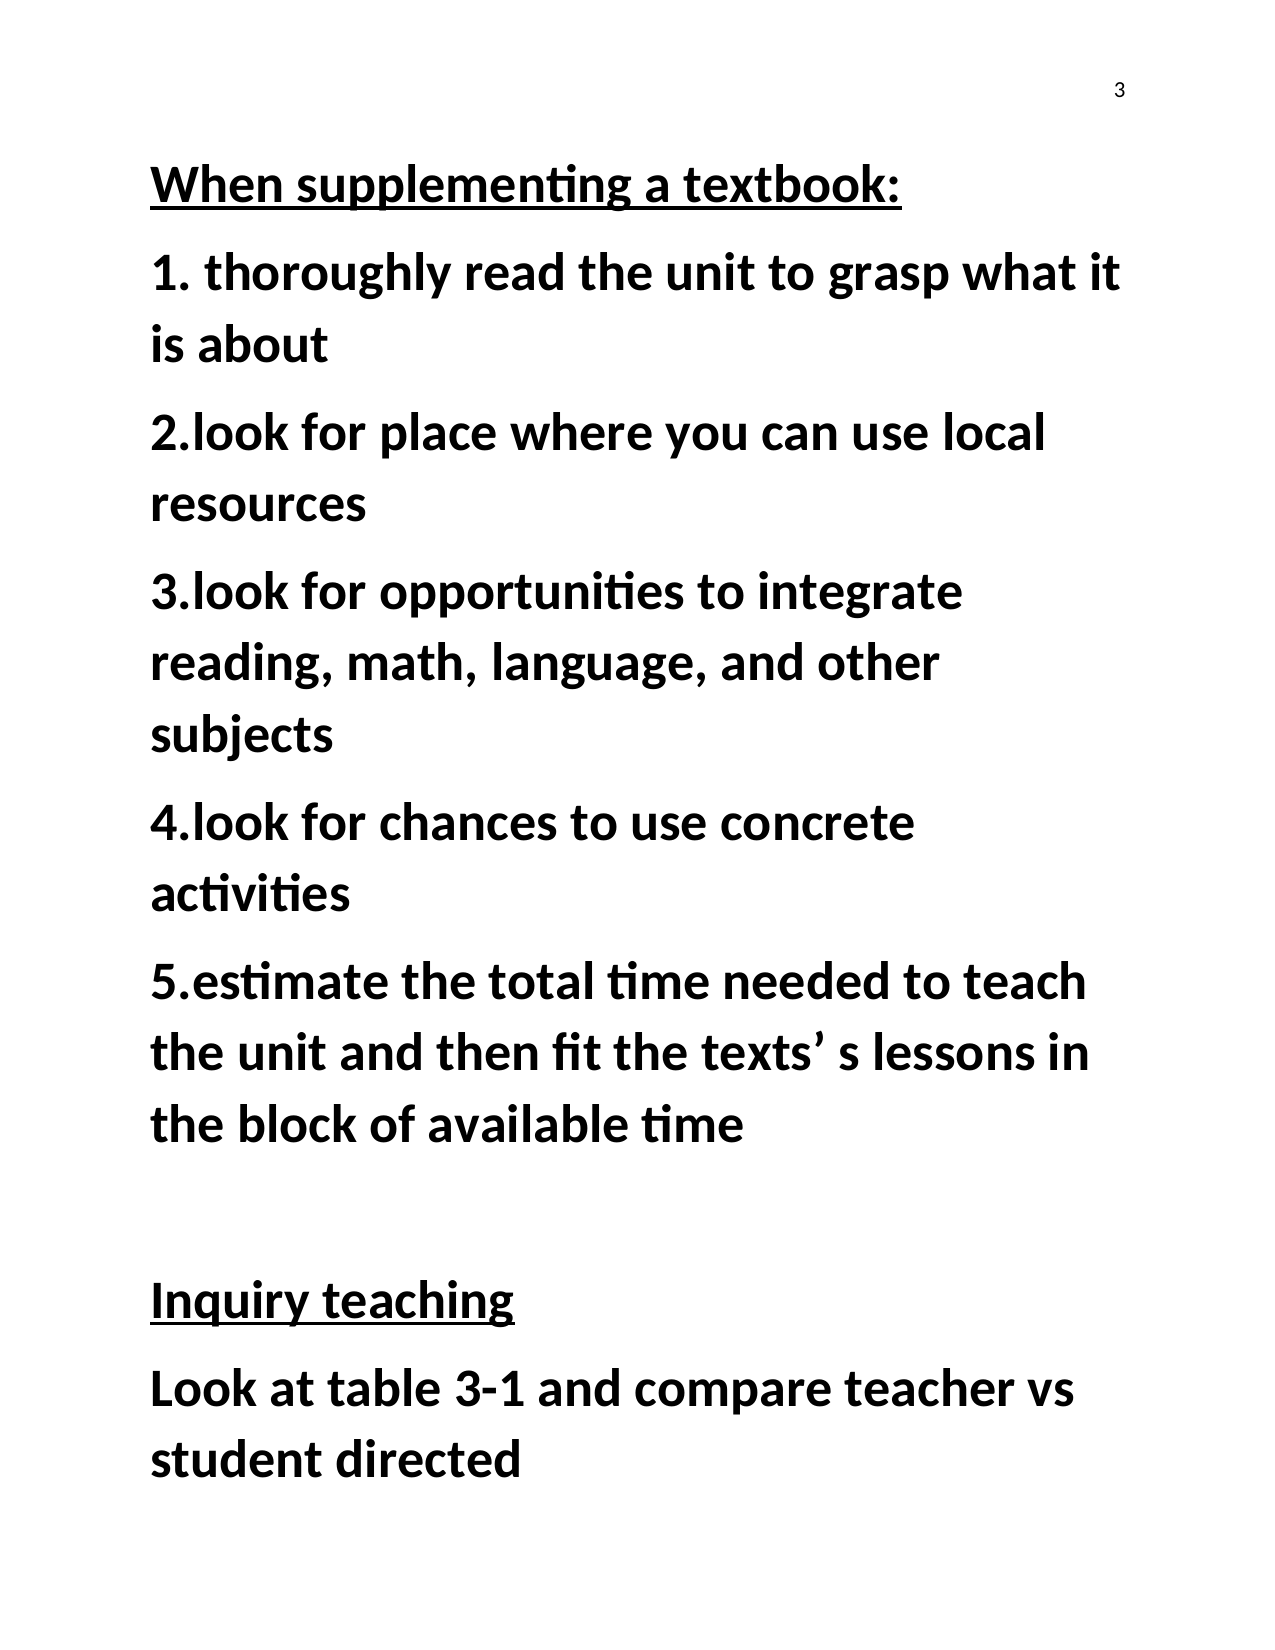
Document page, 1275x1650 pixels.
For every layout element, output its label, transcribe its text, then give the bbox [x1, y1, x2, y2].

text When supplementing a textbook: [150, 150, 1125, 216]
text 1. thoroughly read the unit to grasp what it is about [150, 238, 1125, 376]
text Look at table 3-1 and compare teacher vs student directed [150, 1354, 1125, 1491]
text 2.look for place where you can use local resources [150, 397, 1125, 535]
text 4.look for chances to use concrete activities [150, 787, 1125, 925]
text Inquiry teaching [150, 1266, 1125, 1332]
text 5.estimate the total time needed to teach the unit and then fit the texts’ s lessons in the block of available time [150, 947, 1125, 1156]
text 3.look for opportunities to integrate reading, math, language, and other subjects [150, 557, 1125, 766]
